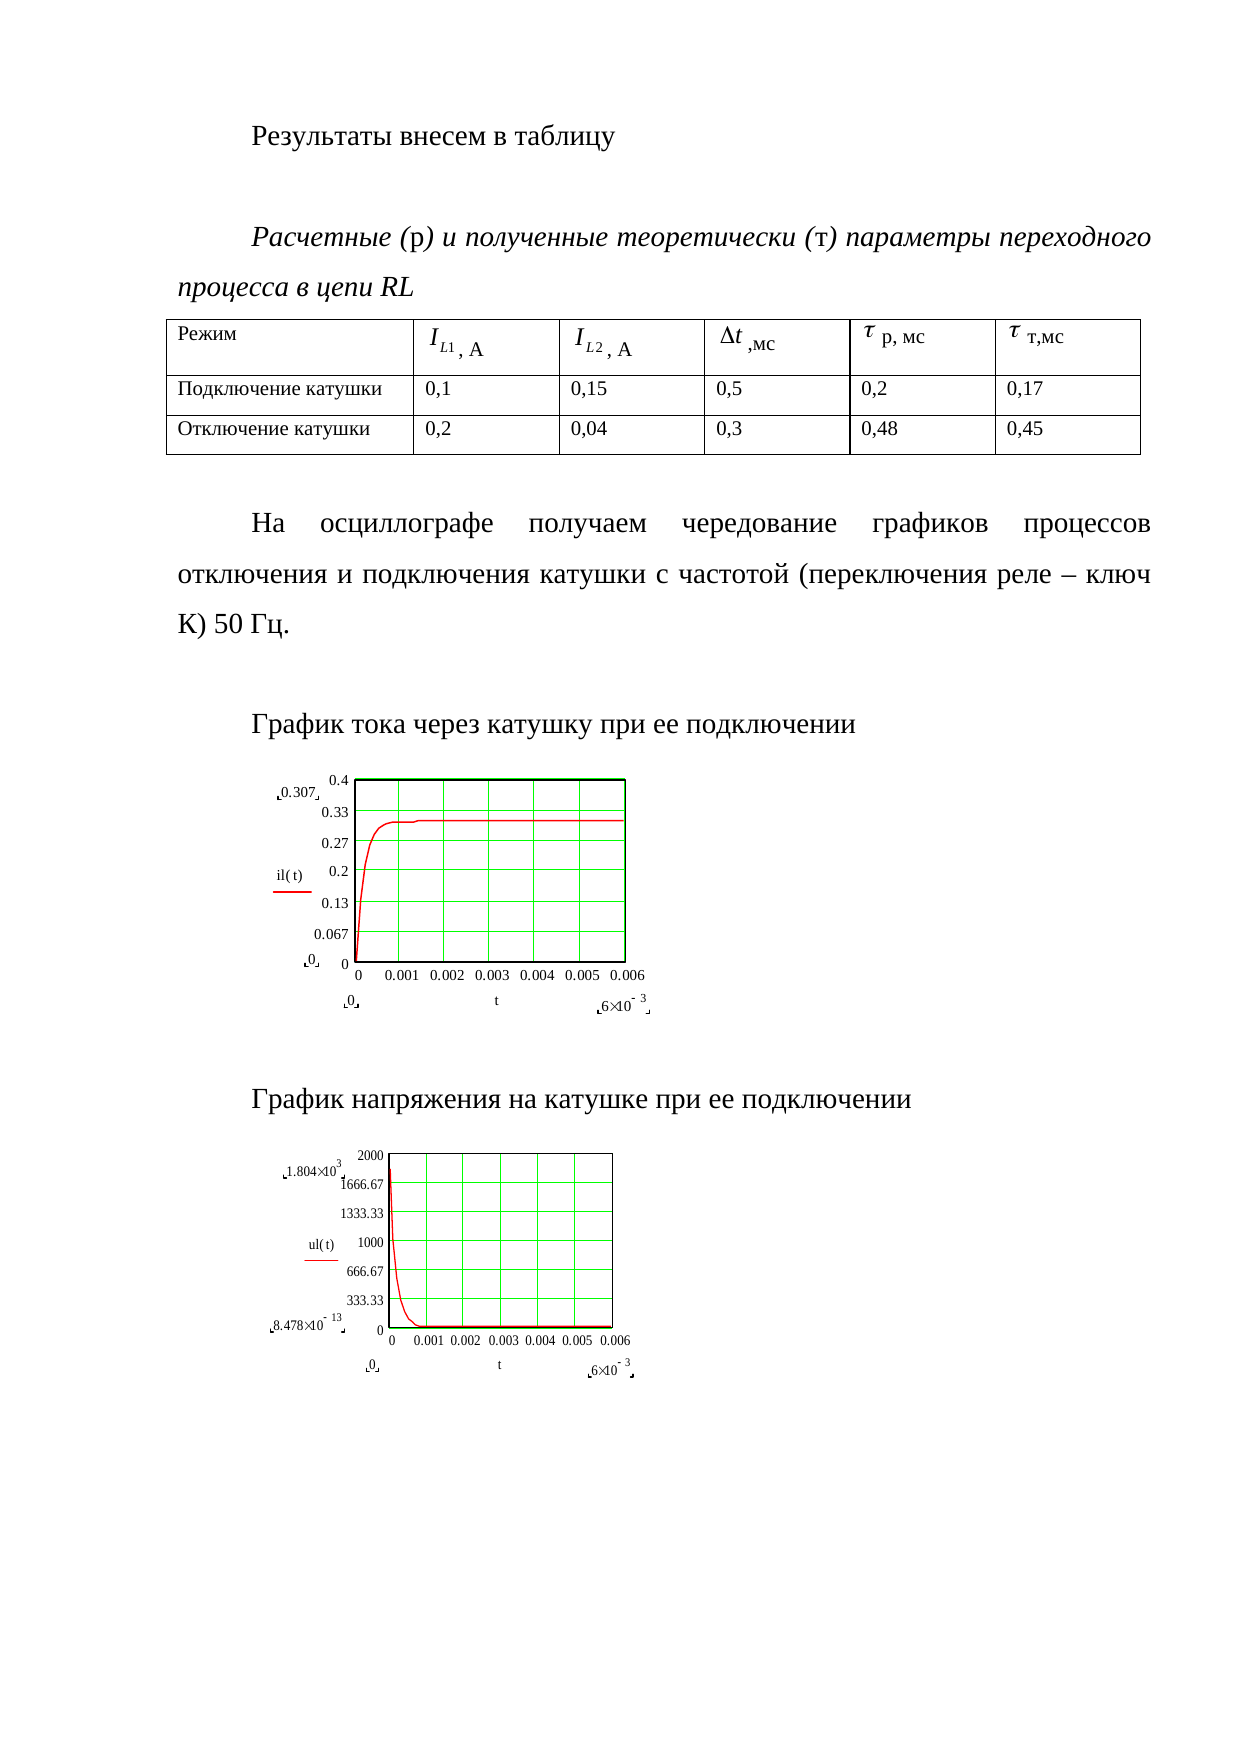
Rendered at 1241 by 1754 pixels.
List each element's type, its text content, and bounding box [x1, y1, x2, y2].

table_cell 0,15 [560, 376, 704, 415]
table_cell 0,48 [851, 416, 995, 454]
text Результаты внесем в таблицу [177, 118, 1152, 152]
table_header , A [414, 320, 559, 375]
table_cell Подключение катушки [167, 376, 413, 415]
table_cell Отключение катушки [167, 416, 413, 454]
table_header Режим [167, 320, 413, 375]
table_header р, мс [851, 320, 995, 375]
table_cell 0,3 [705, 416, 849, 454]
text Расчетные (р) и полученные теоретически (т) параметры переходного процесса в цепи RL [177, 219, 1152, 303]
table_cell 0,1 [414, 376, 559, 415]
table_cell 0,17 [996, 376, 1140, 415]
table_header , A [560, 320, 704, 375]
table_cell 0,2 [414, 416, 559, 454]
table_header ,мс [705, 320, 849, 375]
text График напряжения на катушке при ее подключении [177, 1081, 1152, 1115]
table_cell 0,5 [705, 376, 849, 415]
table_cell 0,2 [851, 376, 995, 415]
table_header т,мс [996, 320, 1140, 375]
table_cell 0,45 [996, 416, 1140, 454]
text График тока через катушку при ее подключении [177, 707, 1152, 740]
text На осциллографе получаем чередование графиков процессов отключения и подключения катушки с частотой (переключения реле – ключ К) 50 Гц. [177, 505, 1152, 639]
table_cell 0,04 [560, 416, 704, 454]
